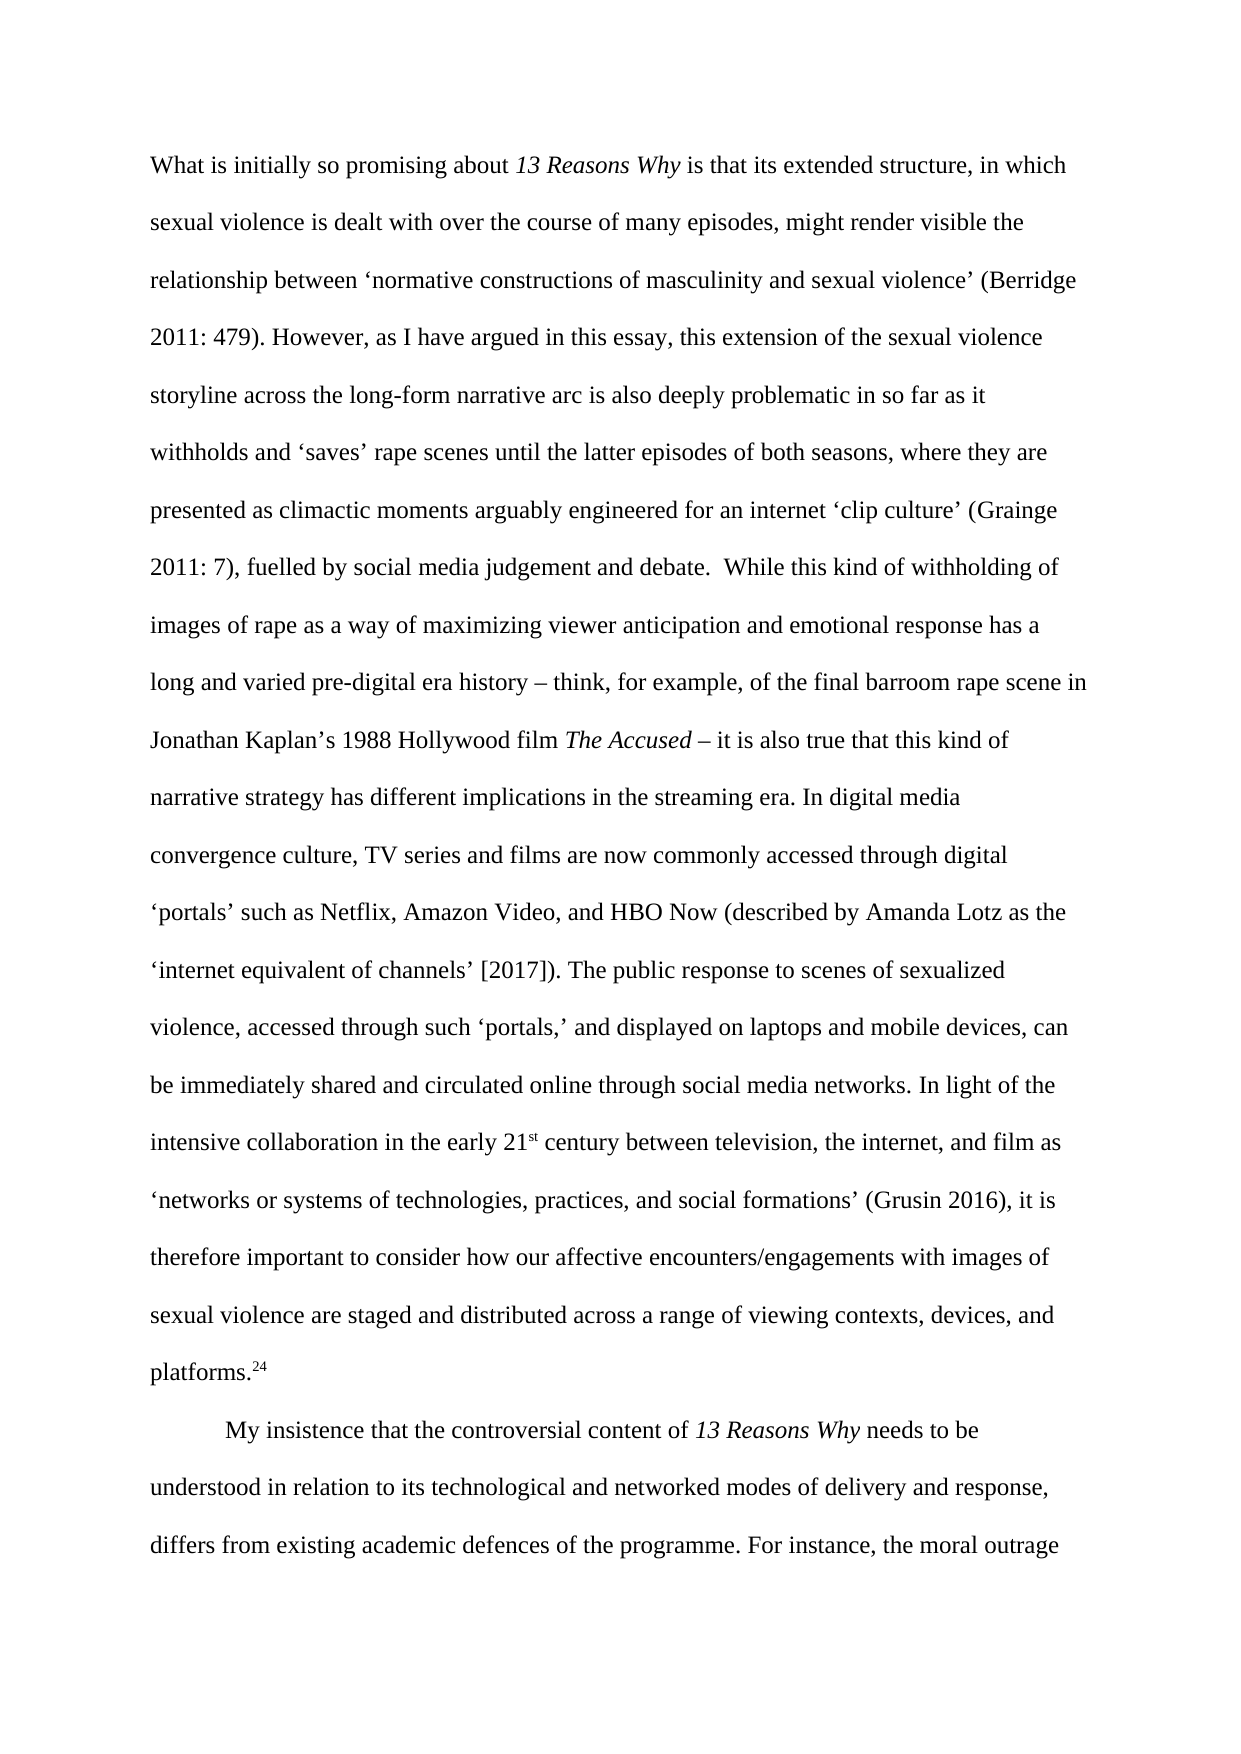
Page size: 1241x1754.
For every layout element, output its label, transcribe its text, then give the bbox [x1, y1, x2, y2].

text What is initially so promising about 13 Reasons Why is that its extended structure, in which sexual violence is dealt with over the course of many episodes, might render visible the relationship between ‘normative constructions of masculinity and sexual violence’ (Berridge 2011: 479). However, as I have argued in this essay, this extension of the sexual violence storyline across the long-form narrative arc is also deeply problematic in so far as it withholds and ‘saves’ rape scenes until the latter episodes of both seasons, where they are presented as climactic moments arguably engineered for an internet ‘clip culture’ (Grainge 2011: 7), fuelled by social media judgement and debate. While this kind of withholding of images of rape as a way of maximizing viewer anticipation and emotional response has a long and varied pre-digital era history – think, for example, of the final barroom rape scene in Jonathan Kaplan’s 1988 Hollywood film The Accused – it is also true that this kind of narrative strategy has different implications in the streaming era. In digital media convergence culture, TV series and films are now commonly accessed through digital ‘portals’ such as Netflix, Amazon Video, and HBO Now (described by Amanda Lotz as the ‘internet equivalent of channels’ [2017]). The public response to scenes of sexualized violence, accessed through such ‘portals,’ and displayed on laptops and mobile devices, can be immediately shared and circulated online through social media networks. In light of the intensive collaboration in the early 21st century between television, the internet, and film as ‘networks or systems of technologies, practices, and social formations’ (Grusin 2016), it is therefore important to consider how our affective encounters/engagements with images of sexual violence are staged and distributed across a range of viewing contexts, devices, and platforms. [150, 150, 1090, 1386]
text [150, 1415, 1090, 1559]
